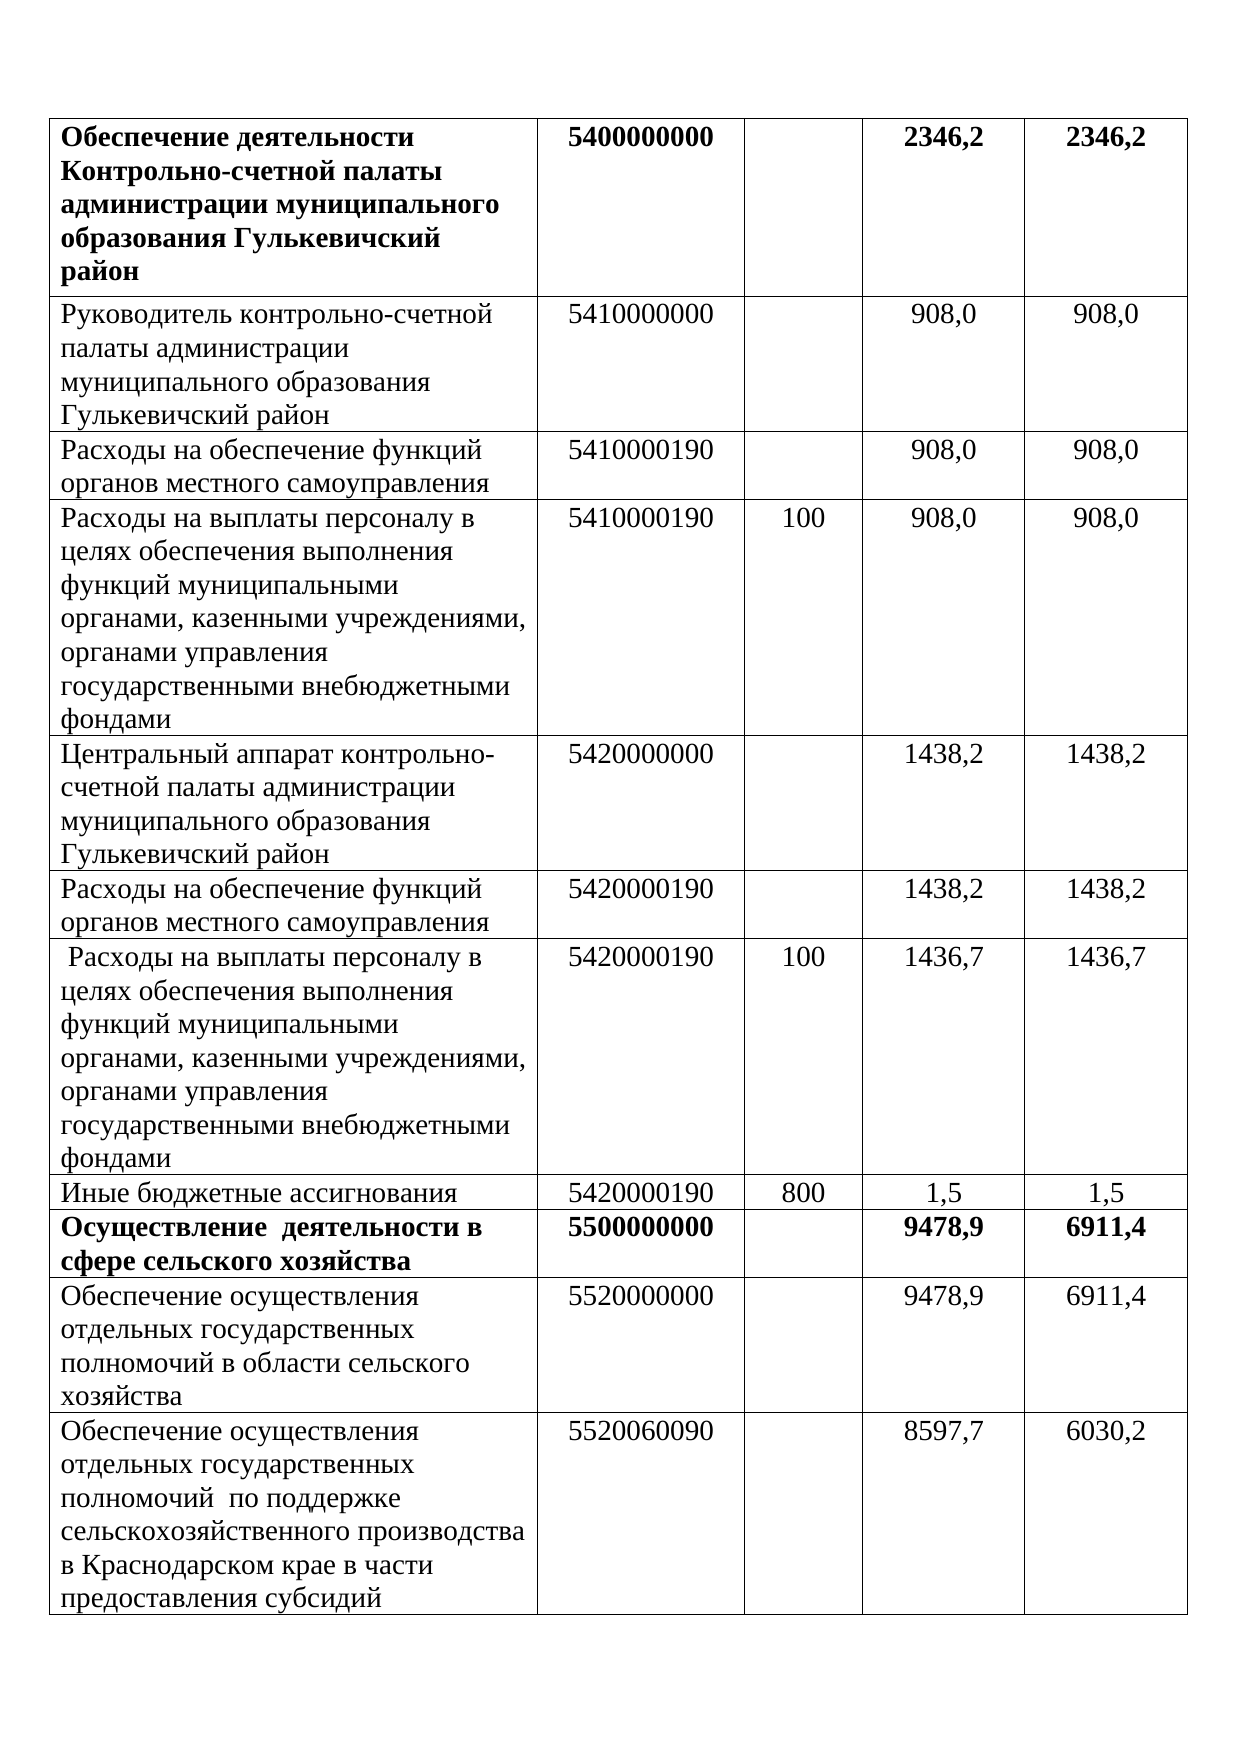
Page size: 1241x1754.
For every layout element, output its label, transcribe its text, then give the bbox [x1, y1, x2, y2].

table_cell [745, 432, 862, 499]
table_cell 908,0 [1025, 297, 1187, 431]
table_cell 5500000000 [538, 1210, 744, 1277]
table_cell 6911,4 [1025, 1278, 1187, 1412]
table_cell 800 [745, 1175, 862, 1208]
table_cell 9478,9 [863, 1210, 1024, 1277]
table_cell 5520060090 [538, 1413, 744, 1614]
table_cell Расходы на обеспечение функций органов местного самоуправления [50, 871, 537, 938]
table_cell 2346,2 [1025, 119, 1187, 296]
table_cell 1438,2 [1025, 871, 1187, 938]
table_cell 5420000190 [538, 1175, 744, 1208]
table_cell Руководитель контрольно-счетной палаты администрации муниципального образования Гулькевичский район [50, 297, 537, 431]
table_cell 1438,2 [1025, 736, 1187, 870]
table_cell 1438,2 [863, 736, 1024, 870]
table_cell 5410000000 [538, 297, 744, 431]
table_cell [745, 1278, 862, 1412]
table_cell Обеспечение деятельности Контрольно-счетной палаты администрации муниципального образования Гулькевичский район [50, 119, 537, 296]
table_cell 5420000190 [538, 871, 744, 938]
table_cell 1438,2 [863, 871, 1024, 938]
table_cell 6911,4 [1025, 1210, 1187, 1277]
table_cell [50, 1413, 537, 1614]
table_cell [745, 297, 862, 431]
table_cell 908,0 [1025, 500, 1187, 735]
table_cell 6030,2 [1025, 1413, 1187, 1614]
table_cell 908,0 [1025, 432, 1187, 499]
table_cell 5420000000 [538, 736, 744, 870]
table_cell Обеспечение осуществления отдельных государственных полномочий в области сельского хозяйства [50, 1278, 537, 1412]
table_cell 908,0 [863, 432, 1024, 499]
table_cell 9478,9 [863, 1278, 1024, 1412]
table_cell 5420000190 [538, 939, 744, 1174]
table_cell [745, 119, 862, 296]
table_cell Центральный аппарат контрольно-счетной палаты администрации муниципального образования Гулькевичский район [50, 736, 537, 870]
table_cell 5400000000 [538, 119, 744, 296]
table_cell 908,0 [863, 297, 1024, 431]
table_cell 5520000000 [538, 1278, 744, 1412]
table_cell 5410000190 [538, 500, 744, 735]
table_cell 1436,7 [863, 939, 1024, 1174]
table_cell Расходы на обеспечение функций органов местного самоуправления [50, 432, 537, 499]
table_cell Осуществление деятельности в сфере сельского хозяйства [50, 1210, 537, 1277]
table_cell 100 [745, 500, 862, 735]
table_cell [745, 1413, 862, 1614]
table_cell [745, 1210, 862, 1277]
table_cell 2346,2 [863, 119, 1024, 296]
table_cell Иные бюджетные ассигнования [50, 1175, 537, 1208]
table_cell 100 [745, 939, 862, 1174]
table_cell 1436,7 [1025, 939, 1187, 1174]
table_cell 1,5 [863, 1175, 1024, 1208]
table_cell [745, 736, 862, 870]
table_cell 5410000190 [538, 432, 744, 499]
table_cell 8597,7 [863, 1413, 1024, 1614]
table_cell [745, 871, 862, 938]
table_cell 908,0 [863, 500, 1024, 735]
table_cell 1,5 [1025, 1175, 1187, 1208]
